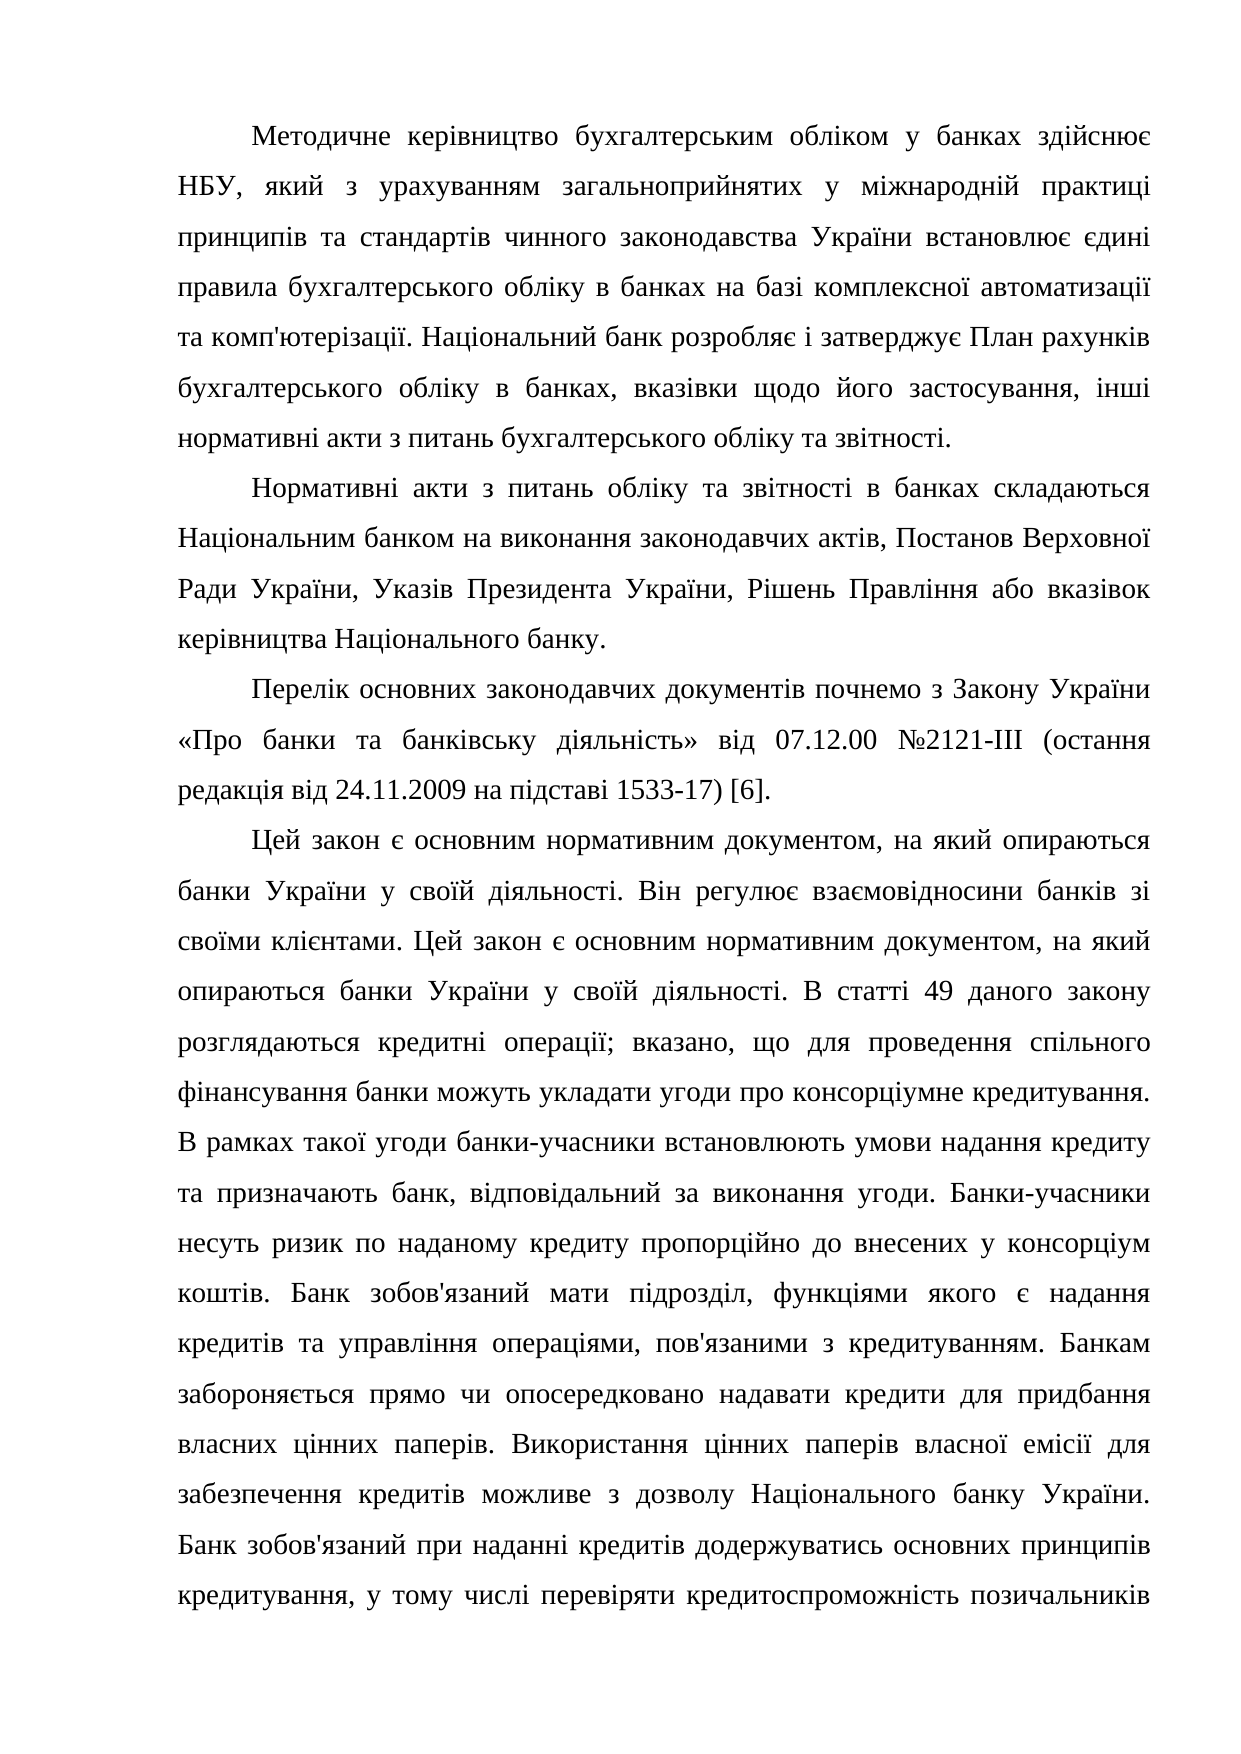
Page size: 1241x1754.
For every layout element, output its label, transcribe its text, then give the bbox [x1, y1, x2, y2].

text Методичне керівництво бухгалтерським обліком у банках здійснює НБУ, який з урахуванням загальноприйнятих у міжнародній практиці принципів та стандартів чинного законодавства України встановлює єдині правила бухгалтерського обліку в банках на базі комплексної автоматизації та комп'ютерізації. Національний банк розробляє і затверджує План рахунків бухгалтерського обліку в банках, вказівки щодо його застосування, інші нормативні акти з питань бухгалтерського обліку та звітності. [177, 118, 1152, 453]
text Нормативні акти з питань обліку та звітності в банках складаються Національним банком на виконання законодавчих актів, Постанов Верховної Ради України, Указів Президента України, Рішень Правління або вказівок керівництва Національного банку. [177, 470, 1152, 655]
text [177, 822, 1152, 1611]
text Перелік основних законодавчих документів почнемо з Закону України «Про банки та банківську діяльність» від 07.12.00 №2121-ІII (остання редакцiя вiд 24.11.2009 на пiдставi 1533-17) [6]. [177, 672, 1152, 806]
